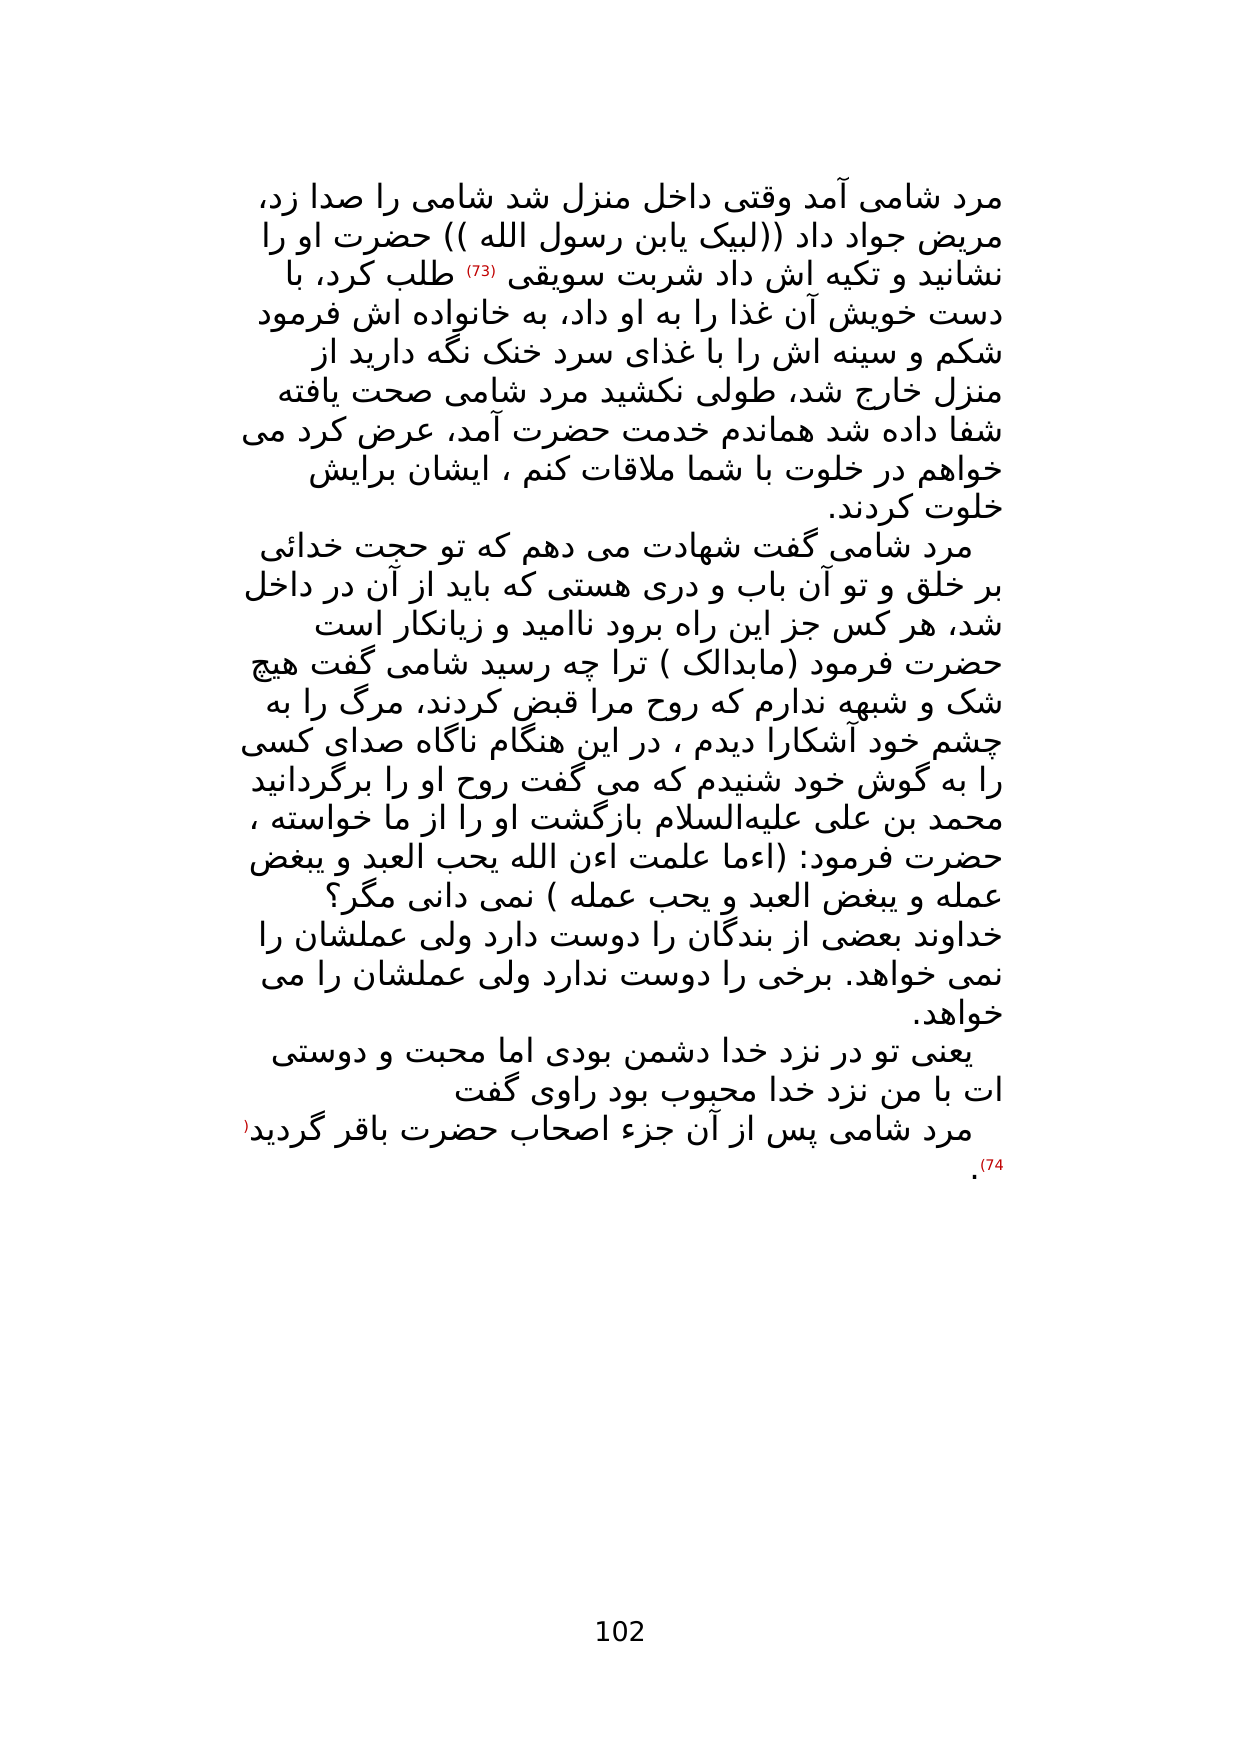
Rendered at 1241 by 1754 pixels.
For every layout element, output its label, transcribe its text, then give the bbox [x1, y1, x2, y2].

text مرد شامی پس از آن جزء اصحاب حضرت باقر گردید(74). [236, 1110, 1004, 1187]
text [236, 177, 1004, 527]
text یعنی تو در نزد خدا دشمن بودی اما محبت و دوستی ات با من نزد خدا محبوب بود راوی گفت [236, 1032, 1004, 1110]
text مرد شامی گفت شهادت می دهم که تو حجت خدائی بر خلق و تو آن باب و دری هستی که باید از آن در داخل شد، هر کس جز این راه برود ناامید و زیانکار است حضرت فرمود (مابدالک ) ترا چه رسید شامی گفت هیچ شک و شبهه ندارم که روح مرا قبض کردند، مرگ را به چشم خود آشکارا دیدم ، در این هنگام ناگاه صدای کسی را به گوش خود شنیدم که می گفت روح او را برگردانید محمد بن علی عليه‌السلام بازگشت او را از ما خواسته ، حضرت فرمود: (اءما علمت اءن الله یحب العبد و یبغض عمله و یبغض العبد و یحب عمله ) نمی دانی مگر؟ خداوند بعضی از بندگان را دوست دارد ولی عملشان را نمی خواهد. برخی را دوست ندارد ولی عملشان را می خواهد. [236, 527, 1004, 1032]
